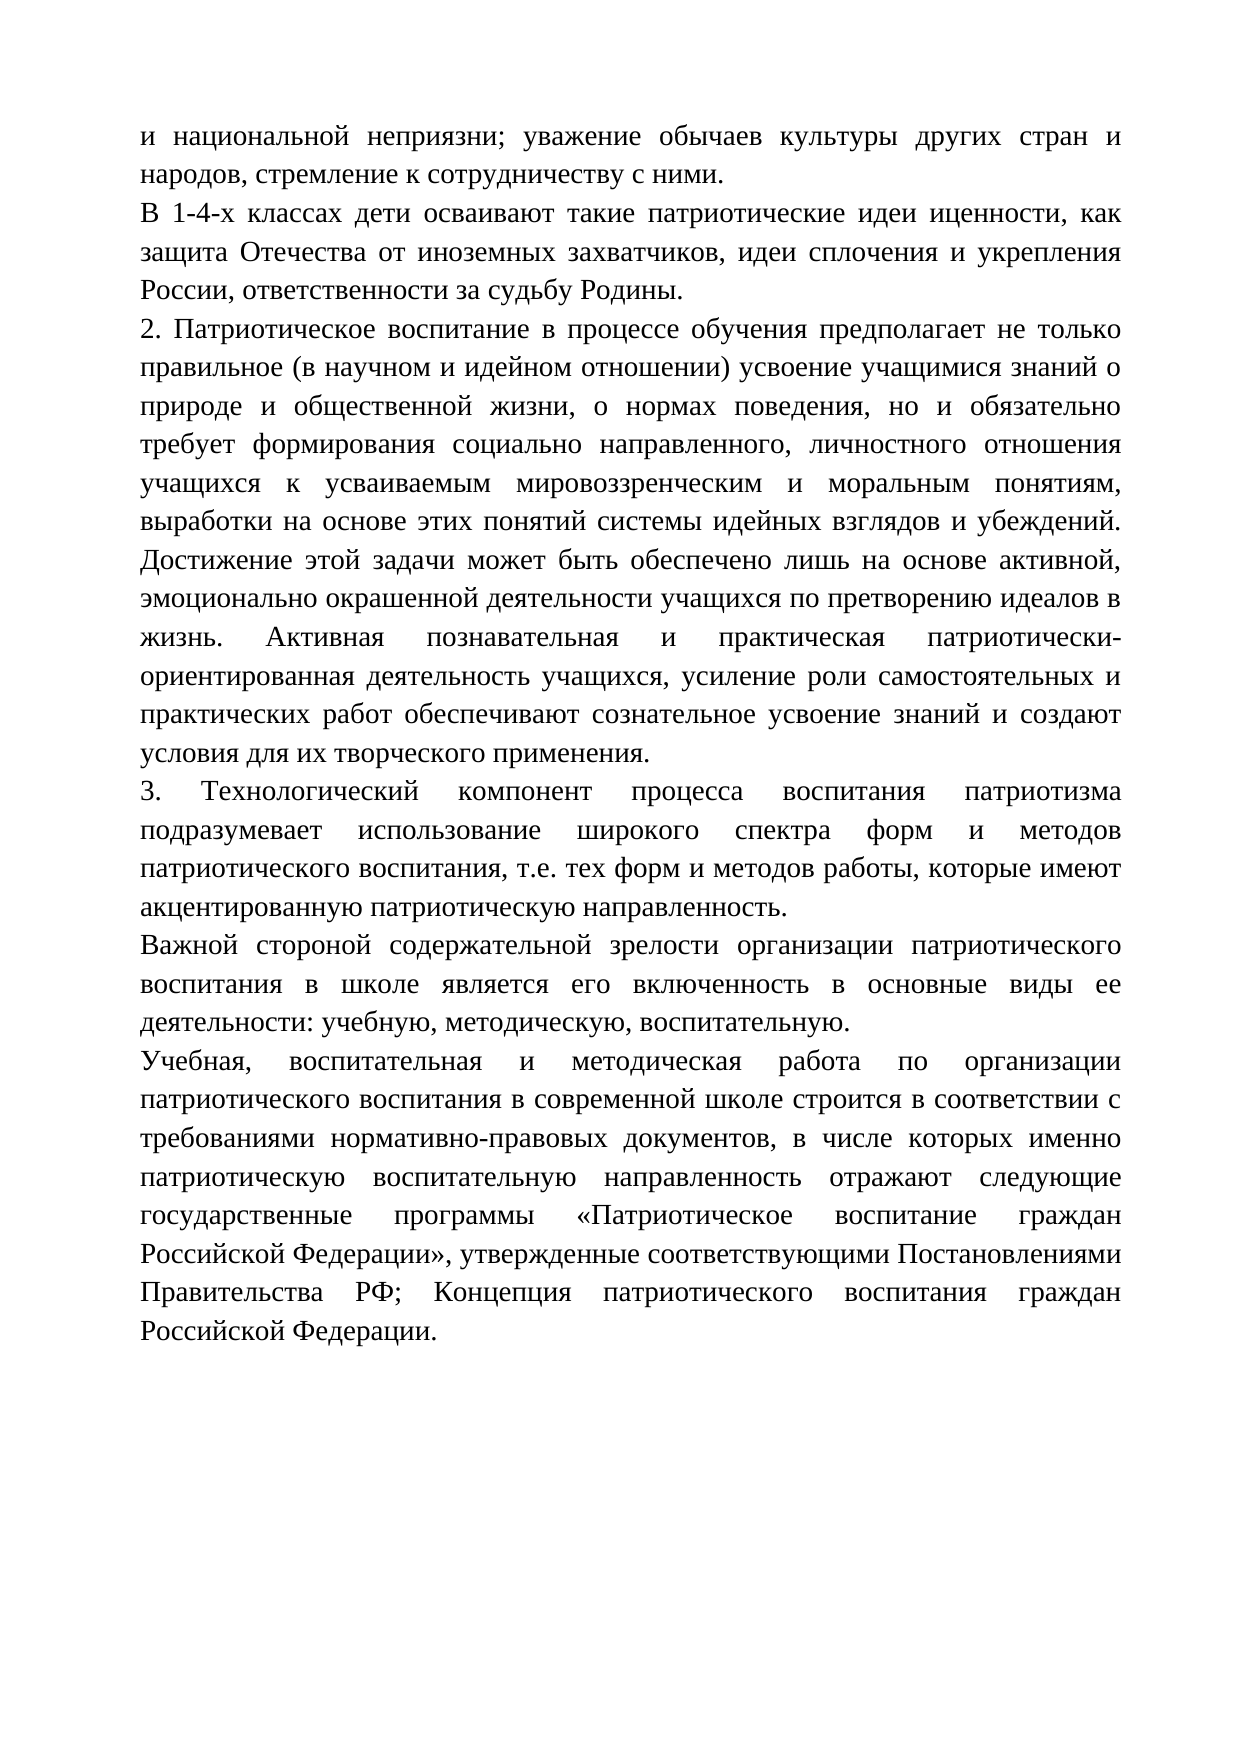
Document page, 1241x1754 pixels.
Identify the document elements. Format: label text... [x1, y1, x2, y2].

text Важной стороной содержательной зрелости организации патриотического воспитания в школе является его включенность в основные виды ее деятельности: учебную, методическую, воспитательную. [140, 927, 1122, 1038]
text Учебная, воспитательная и методическая работа по организации патриотического воспитания в современной школе строится в соответствии с требованиями нормативно-правовых документов, в числе которых именно патриотическую воспитательную направленность отражают следующие государственные программы «Патриотическое воспитание граждан Российской Федерации», утвержденные соответствующими Постановлениями Правительства РФ; Концепция патриотического воспитания граждан Российской Федерации. [140, 1043, 1122, 1346]
text 3. Технологический компонент процесса воспитания патриотизма подразумевает использование широкого спектра форм и методов патриотического воспитания, т.е. тех форм и методов работы, которые имеют акцентированную патриотическую направленность. [140, 773, 1122, 922]
text 2. Патриотическое воспитание в процессе обучения предполагает не только правильное (в научном и идейном отношении) усвоение учащимися знаний о природе и общественной жизни, о нормах поведения, но и обязательно требует формирования социально направленного, личностного отношения учащихся к усваиваемым мировоззренческим и моральным понятиям, выработки на основе этих понятий системы идейных взглядов и убеждений. Достижение этой задачи может быть обеспечено лишь на основе активной, эмоционально окрашенной деятельности учащихся по претворению идеалов в жизнь. Активная познавательная и практическая патриотически-ориентированная деятельность учащихся, усиление роли самостоятельных и практических работ обеспечивают сознательное усвоение знаний и создают условия для их творческого применения. [140, 311, 1122, 768]
text В 1-4-х классах дети осваивают такие патриотические идеи иценности, как защита Отечества от иноземных захватчиков, идеи сплочения и укрепления России, ответственности за судьбу Родины. [140, 195, 1122, 306]
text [140, 118, 1122, 190]
